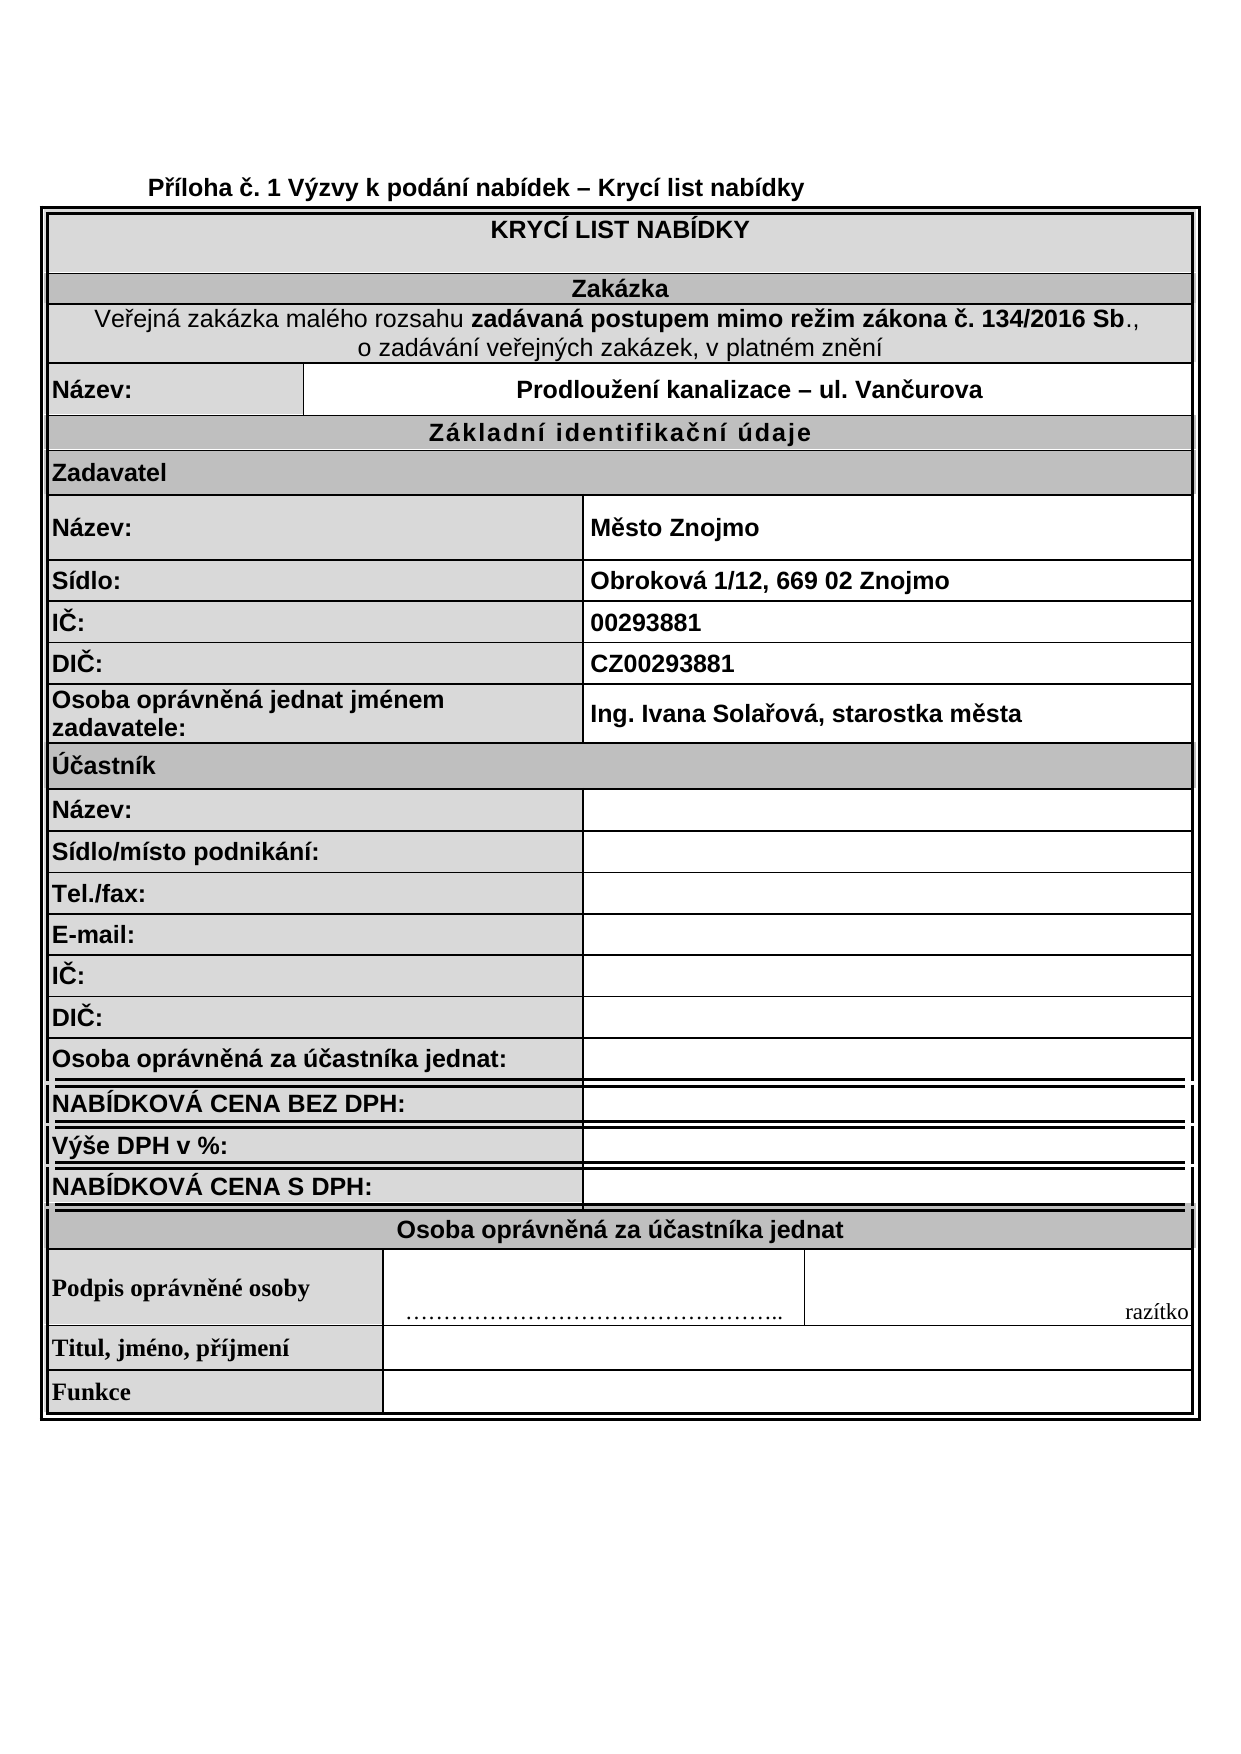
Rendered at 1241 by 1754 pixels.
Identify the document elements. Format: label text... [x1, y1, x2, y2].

table_cell Základní identifikační údaje [49, 416, 1191, 449]
table_cell [584, 1120, 1196, 1161]
table_cell Název: [49, 496, 582, 559]
table_cell Titul, jméno, příjmení [49, 1326, 382, 1369]
table_cell IČ: [49, 956, 582, 996]
table_cell [584, 832, 1191, 872]
table_cell ………………………………………….. [384, 1250, 804, 1324]
table_cell [584, 956, 1191, 996]
table_cell Podpis oprávněné osoby [49, 1250, 382, 1324]
table_cell Osoba oprávněná jednat jménem zadavatele: [49, 685, 582, 742]
table_cell [584, 1161, 1196, 1202]
table_cell [384, 1326, 1191, 1369]
table_cell Osoba oprávněná za účastníka jednat [44, 1203, 1196, 1248]
table_cell DIČ: [49, 997, 582, 1037]
table_cell [584, 1039, 1191, 1078]
table_cell Obroková 1/12, 669 02 Znojmo [584, 561, 1191, 600]
table_header KRYCÍ LIST NABÍDKY [44, 209, 1196, 272]
table_cell [584, 873, 1191, 913]
table_cell [584, 997, 1191, 1037]
table_cell Sídlo/místo podnikání: [49, 832, 582, 872]
table_cell Město Znojmo [584, 496, 1191, 559]
table_cell [384, 1371, 1191, 1412]
table_cell Osoba oprávněná za účastníka jednat: [49, 1039, 582, 1078]
table_cell Sídlo: [49, 561, 582, 600]
table_cell Název: [49, 790, 582, 830]
table_cell NABÍDKOVÁ CENA S DPH: [44, 1161, 582, 1202]
table_cell Název: [49, 364, 303, 414]
table_cell Ing. Ivana Solařová, starostka města [584, 685, 1191, 742]
table_cell Účastník [49, 744, 1191, 788]
text Příloha č. 1 Výzvy k podání nabídek – Krycí list nabídky [148, 173, 1093, 201]
table_cell NABÍDKOVÁ CENA BEZ DPH: [44, 1078, 582, 1120]
table_cell Zakázka [49, 274, 1191, 303]
table_cell E-mail: [49, 915, 582, 954]
table_cell Funkce [49, 1371, 382, 1412]
table_cell DIČ: [49, 643, 582, 683]
table_cell [584, 1078, 1196, 1120]
table_cell [584, 915, 1191, 954]
table_cell razítko [805, 1250, 1191, 1324]
table_cell 00293881 [584, 602, 1191, 642]
table_cell Výše DPH v %: [44, 1120, 582, 1161]
table_cell CZ00293881 [584, 643, 1191, 683]
table_cell Zadavatel [49, 451, 1191, 494]
table_cell Tel./fax: [49, 873, 582, 913]
table_cell IČ: [49, 602, 582, 642]
table_cell [584, 790, 1191, 830]
table_cell Prodloužení kanalizace – ul. Vančurova [304, 364, 1191, 414]
table_cell Veřejná zakázka malého rozsahu zadávaná postupem mimo režim zákona č. 134/2016 Sb., o zadávání veřejných zakázek, v platném znění [49, 305, 1191, 362]
